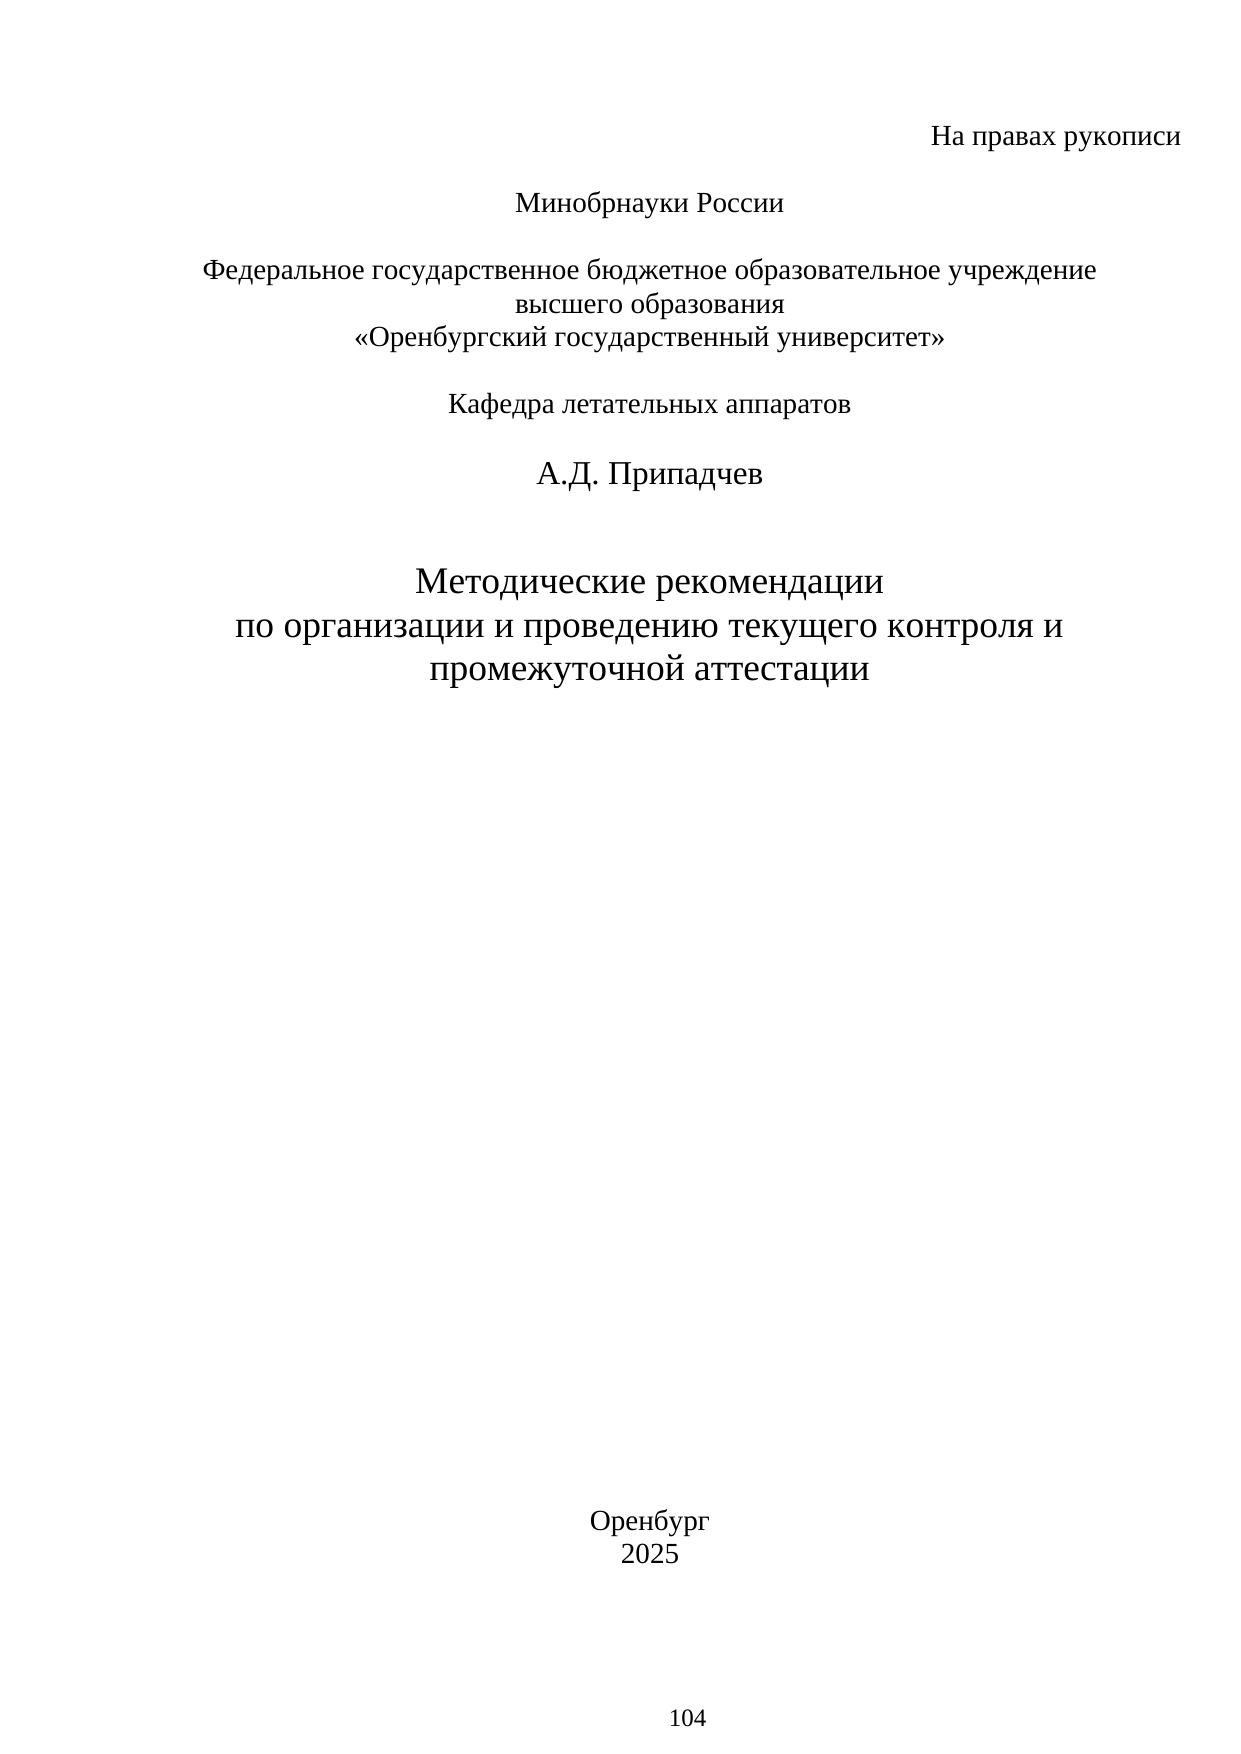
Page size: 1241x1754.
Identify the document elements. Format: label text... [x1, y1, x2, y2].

text по организации и проведению текущего контроля и промежуточной аттестации [118, 602, 1181, 688]
text 2025 [118, 1536, 1181, 1570]
text Методические рекомендации [118, 559, 1181, 602]
title На правах рукописи [118, 118, 1181, 152]
title высшего образования [118, 286, 1181, 319]
text Кафедра летательных аппаратов [118, 386, 1181, 420]
title «Оренбургский государственный университет» [118, 319, 1181, 353]
title Федеральное государственное бюджетное образовательное учреждение [118, 252, 1181, 286]
text Оренбург [118, 1503, 1181, 1536]
text Минобрнауки России [118, 185, 1181, 219]
text А.Д. Припадчев [118, 453, 1181, 492]
